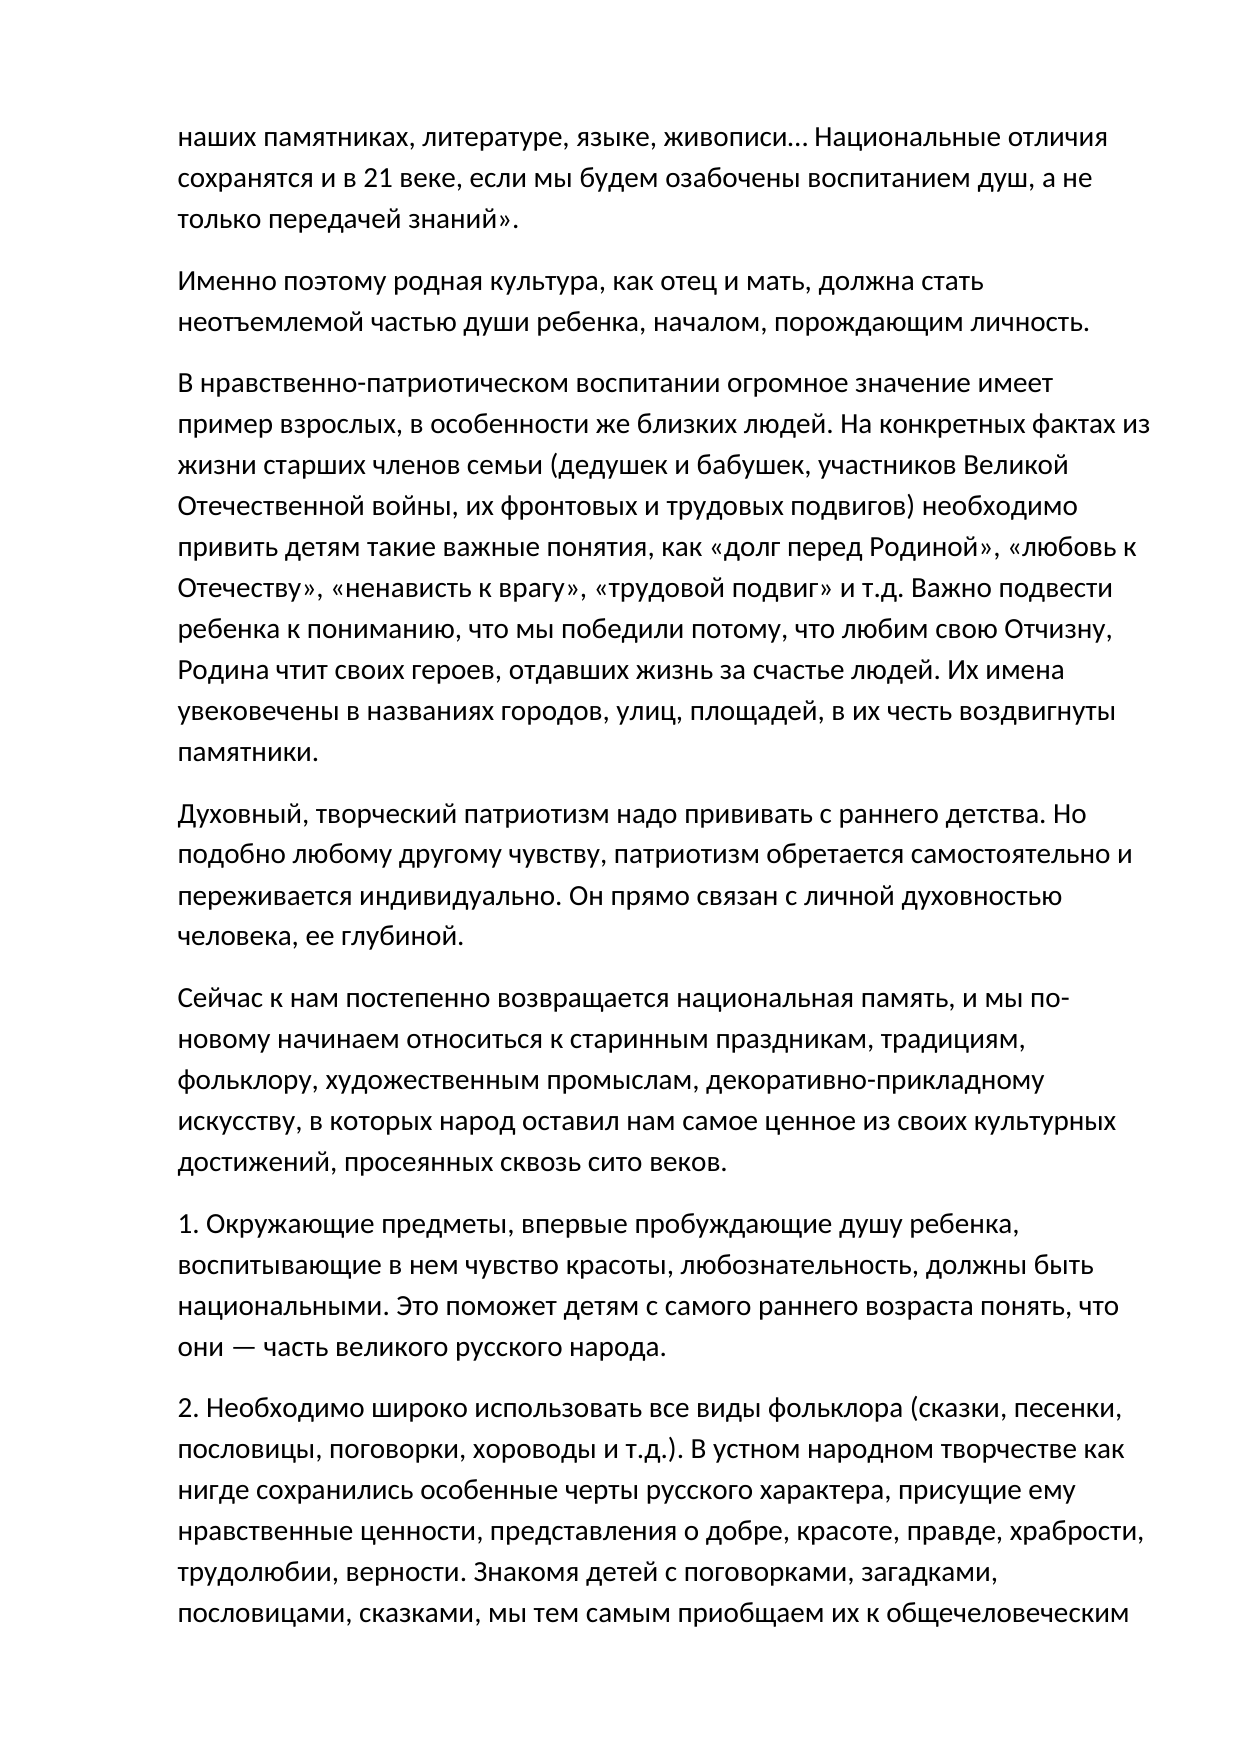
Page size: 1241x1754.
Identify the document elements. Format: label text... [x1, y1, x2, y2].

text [177, 118, 1152, 236]
text 1. Окружающие предметы, впервые пробуждающие душу ребенка, воспитывающие в нем чувство красоты, любознательность, должны быть национальными. Это поможет детям с самого раннего возраста понять, что они — часть великого русского народа. [177, 1205, 1152, 1363]
text Сейчас к нам постепенно возвращается национальная память, и мы по-новому начинаем относиться к старинным праздникам, традициям, фольклору, художественным промыслам, декоративно-прикладному искусству, в которых народ оставил нам самое ценное из своих культурных достижений, просеянных сквозь сито веков. [177, 979, 1152, 1179]
text Именно поэтому родная культура, как отец и мать, должна стать неотъемлемой частью души ребенка, началом, порождающим личность. [177, 262, 1152, 338]
text В нравственно-патриотическом воспитании огромное значение имеет пример взрослых, в особенности же близких людей. На конкретных фактах из жизни старших членов семьи (дедушек и бабушек, участников Великой Отечественной войны, их фронтовых и трудовых подвигов) необходимо привить детям такие важные понятия, как «долг перед Родиной», «любовь к Отечеству», «ненависть к врагу», «трудовой подвиг» и т.д. Важно подвести ребенка к пониманию, что мы победили потому, что любим свою Отчизну, Родина чтит своих героев, отдавших жизнь за счастье людей. Их имена увековечены в названиях городов, улиц, площадей, в их честь воздвигнуты памятники. [177, 364, 1152, 768]
text Духовный, творческий патриотизм надо прививать с раннего детства. Но подобно любому другому чувству, патриотизм обретается самостоятельно и переживается индивидуально. Он прямо связан с личной духовностью человека, ее глубиной. [177, 795, 1152, 953]
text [177, 1389, 1152, 1630]
